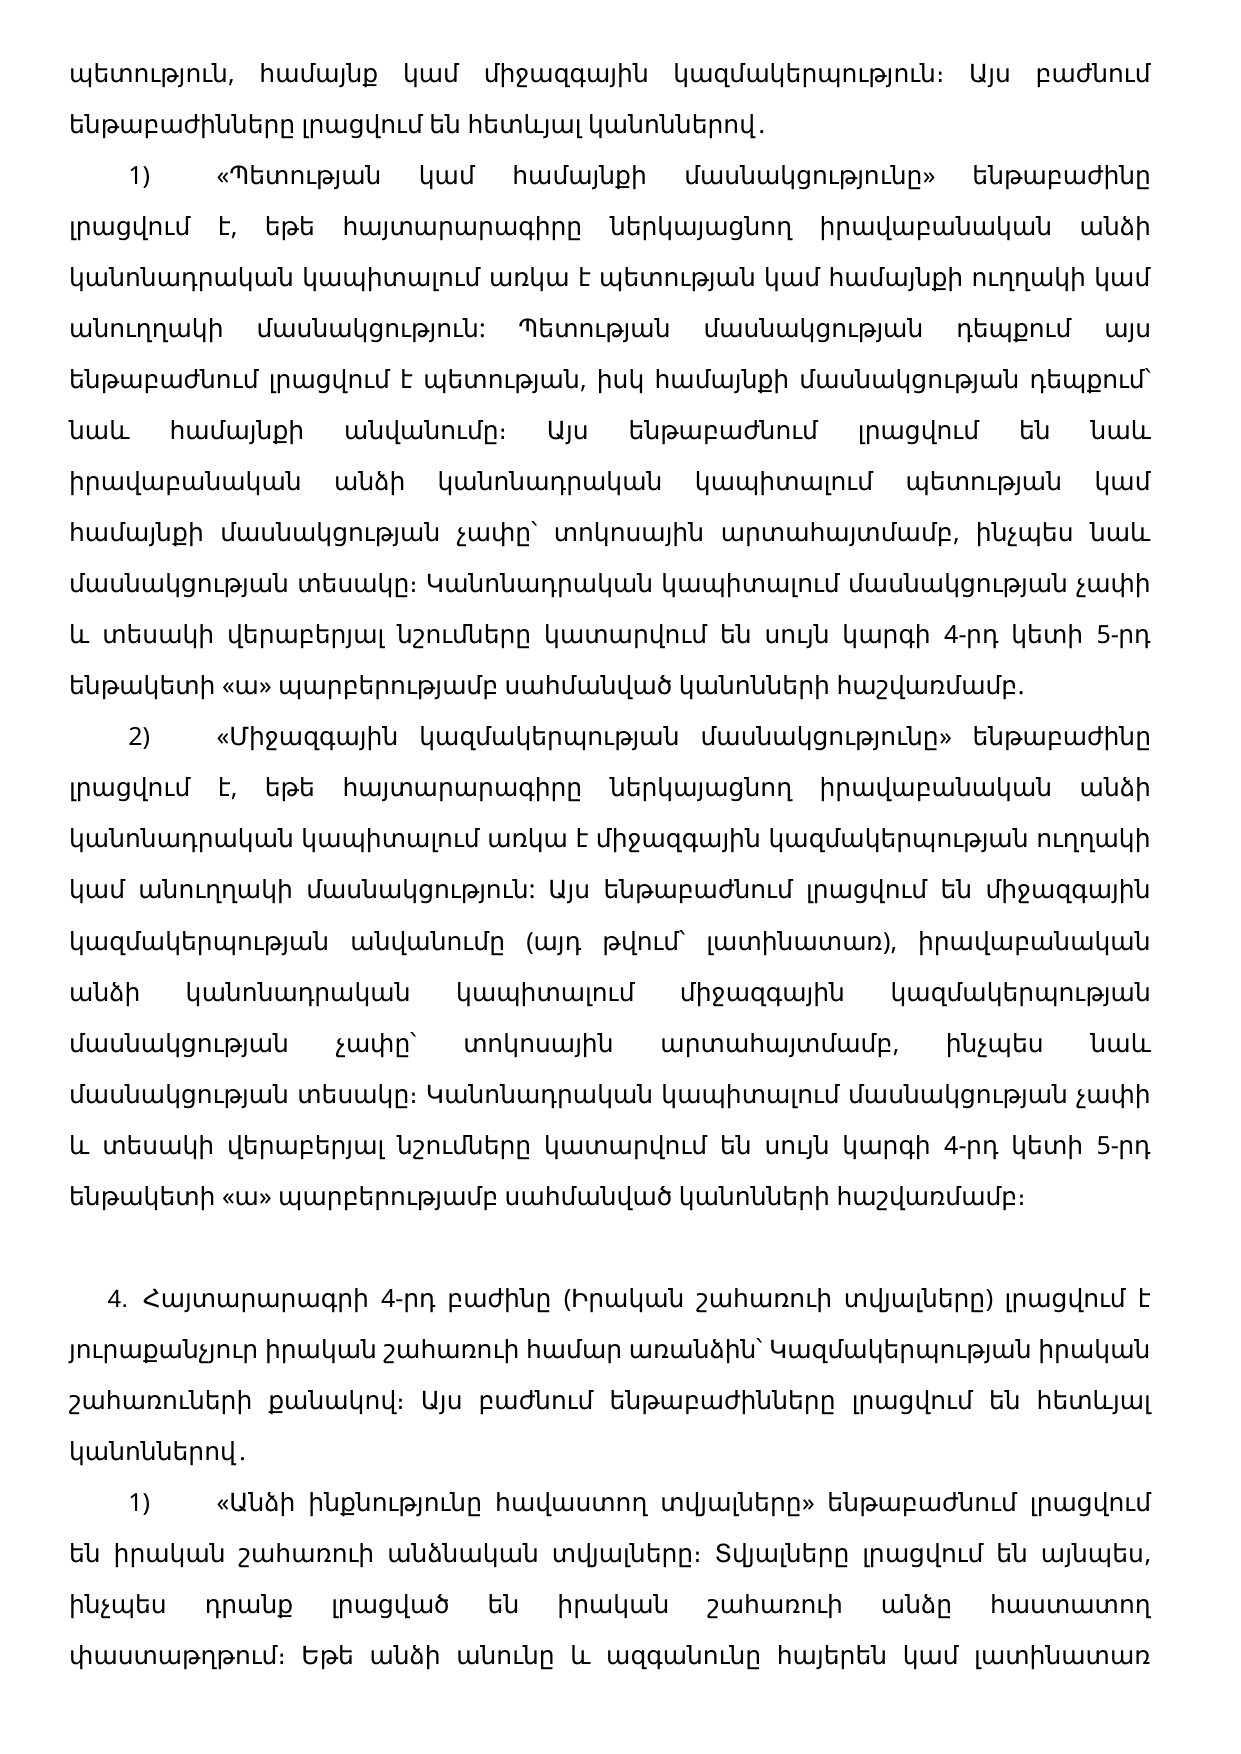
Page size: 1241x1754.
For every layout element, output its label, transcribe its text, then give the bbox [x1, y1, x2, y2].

list «Միջազգային կազմակերպության մասնակցությունը» ենթաբաժինը լրացվում է, եթե հայտարարագիրը ներկայացնող իրավաբանական անձի կանոնադրական կապիտալում առկա է միջազգային կազմակերպության ուղղակի կամ անուղղակի մասնակցություն: Այս ենթաբաժնում լրացվում են միջազգային կազմակերպության անվանումը (այդ թվում՝ լատինատառ), իրավաբանական անձի կանոնադրական կապիտալում միջազգային կազմակերպության մասնակցության չափը՝ տոկոսային արտահայտմամբ, ինչպես նաև մասնակցության տեսակը։ Կանոնադրական կապիտալում մասնակցության չափի և տեսակի վերաբերյալ նշումները կատարվում են սույն կարգի 4-րդ կետի 5-րդ ենթակետի «ա» պարբերությամբ սահմանված կանոնների հաշվառմամբ։ [69, 719, 1152, 1212]
list «Պետության կամ համայնքի մասնակցությունը» ենթաբաժինը լրացվում է, եթե հայտարարագիրը ներկայացնող իրավաբանական անձի կանոնադրական կապիտալում առկա է պետության կամ համայնքի ուղղակի կամ անուղղակի մասնակցություն: Պետության մասնակցության դեպքում այս ենթաբաժնում լրացվում է պետության, իսկ համայնքի մասնակցության դեպքում՝ նաև համայնքի անվանումը։ Այս ենթաբաժնում լրացվում են նաև իրավաբանական անձի կանոնադրական կապիտալում պետության կամ համայնքի մասնակցության չափը՝ տոկոսային արտահայտմամբ, ինչպես նաև մասնակցության տեսակը։ Կանոնադրական կապիտալում մասնակցության չափի և տեսակի վերաբերյալ նշումները կատարվում են սույն կարգի 4-րդ կետի 5-րդ ենթակետի «ա» պարբերությամբ սահմանված կանոնների հաշվառմամբ. [69, 158, 1152, 702]
list Հայտարարագրի 4-րդ բաժինը (Իրական շահառուի տվյալները) լրացվում է յուրաքանչյուր իրական շահառուի համար առանձին՝ Կազմակերպության իրական շահառուների քանակով։ Այս բաժնում ենթաբաժինները լրացվում են հետևյալ կանոններով․ [69, 1281, 1152, 1468]
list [69, 56, 1152, 141]
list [69, 1485, 1152, 1672]
